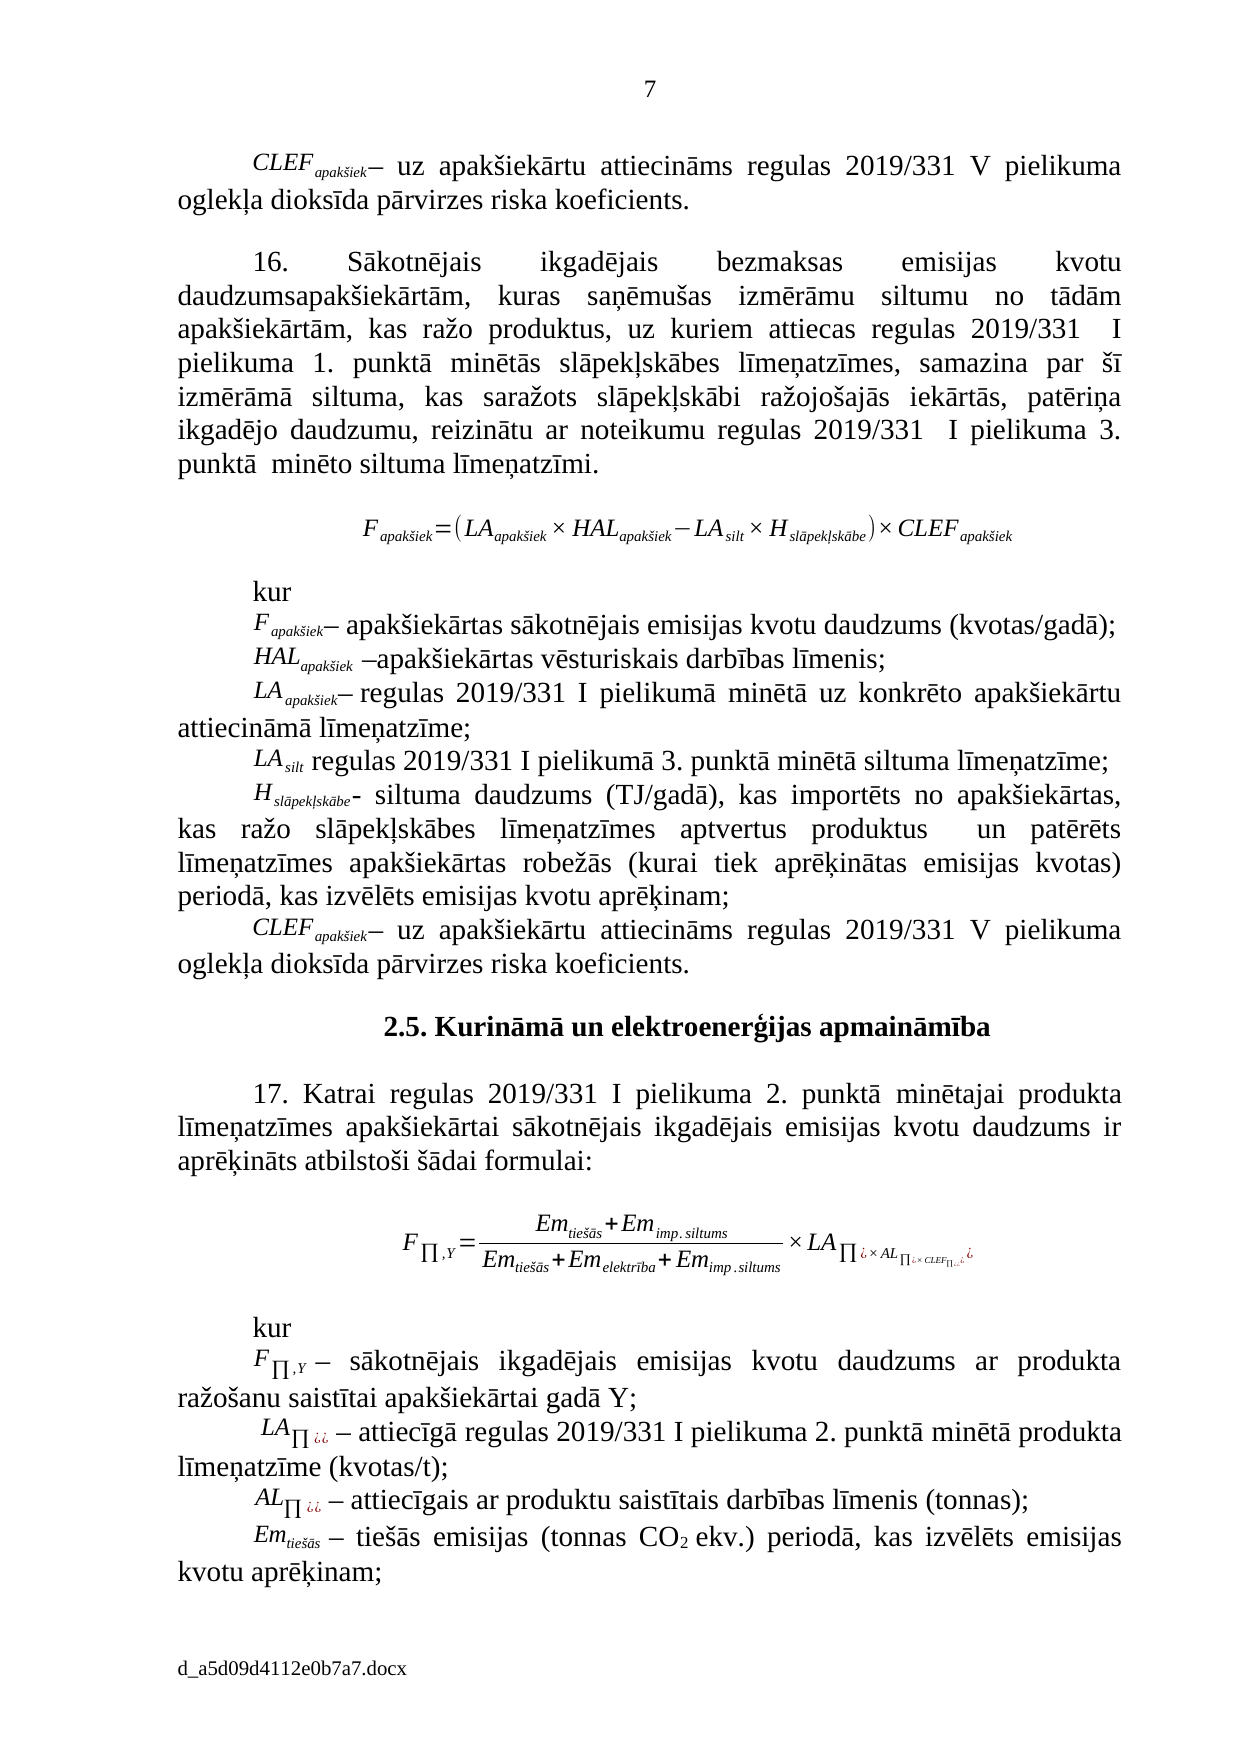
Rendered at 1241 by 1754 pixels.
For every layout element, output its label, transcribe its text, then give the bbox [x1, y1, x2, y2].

text – attiecīgais ar produktu saistītais darbības līmenis (tonnas); [177, 1482, 1122, 1519]
text – tiešās emisijas (tonnas CO2 ekv.) periodā, kas izvēlēts emisijas kvotu aprēķinam; [177, 1519, 1122, 1587]
text 17. Katrai regulas 2019/331 I pielikuma 2. punktā minētajai produkta līmeņatzīmes apakšiekārtai sākotnējais ikgadējais emisijas kvotu daudzums ir aprēķināts atbilstoši šādai formulai: [177, 1076, 1122, 1176]
text – sākotnējais ikgadējais emisijas kvotu daudzums ar produkta ražošanu saistītai apakšiekārtai gadā Y; [177, 1343, 1122, 1414]
text – apakšiekārtas sākotnējais emisijas kvotu daudzums (kvotas/gadā); [177, 607, 1122, 642]
text – attiecīgā regulas 2019/331 I pielikuma 2. punktā minētā produkta līmeņatzīme (kvotas/t); [177, 1414, 1122, 1482]
text kur [177, 574, 1122, 607]
text – regulas 2019/331 I pielikumā minētā uz konkrēto apakšiekārtu attiecināmā līmeņatzīme; [177, 676, 1122, 743]
text 2.5. Kurināmā un elektroenerģijas apmaināmība [177, 1009, 1122, 1042]
text kur [177, 1310, 1122, 1343]
text 16. Sākotnējais ikgadējais bezmaksas emisijas kvotu daudzumsapakšiekārtām, kuras saņēmušas izmērāmu siltumu no tādām apakšiekārtām, kas ražo produktus, uz kuriem attiecas regulas 2019/331 I pielikuma 1. punktā minētās slāpekļskābes līmeņatzīmes, samazina par šī izmērāmā siltuma, kas saražots slāpekļskābi ražojošajās iekārtās, patēriņa ikgadējo daudzumu, reizinātu ar noteikumu regulas 2019/331 I pielikuma 3. punktā minēto siltuma līmeņatzīmi. [177, 244, 1122, 479]
text –apakšiekārtas vēsturiskais darbības līmenis; [177, 642, 1122, 676]
text – uz apakšiekārtu attiecināms regulas 2019/331 V pielikuma oglekļa dioksīda pārvirzes riska koeficients. [177, 912, 1122, 979]
text - siltuma daudzums (TJ/gadā), kas importēts no apakšiekārtas, kas ražo slāpekļskābes līmeņatzīmes aptvertus produktus un patērēts līmeņatzīmes apakšiekārtas robežās (kurai tiek aprēķinātas emisijas kvotas) periodā, kas izvēlēts emisijas kvotu aprēķinam; [177, 777, 1122, 912]
text – uz apakšiekārtu attiecināms regulas 2019/331 V pielikuma oglekļa dioksīda pārvirzes riska koeficients. [177, 148, 1122, 215]
text regulas 2019/331 I pielikumā 3. punktā minētā siltuma līmeņatzīme; [177, 743, 1122, 777]
